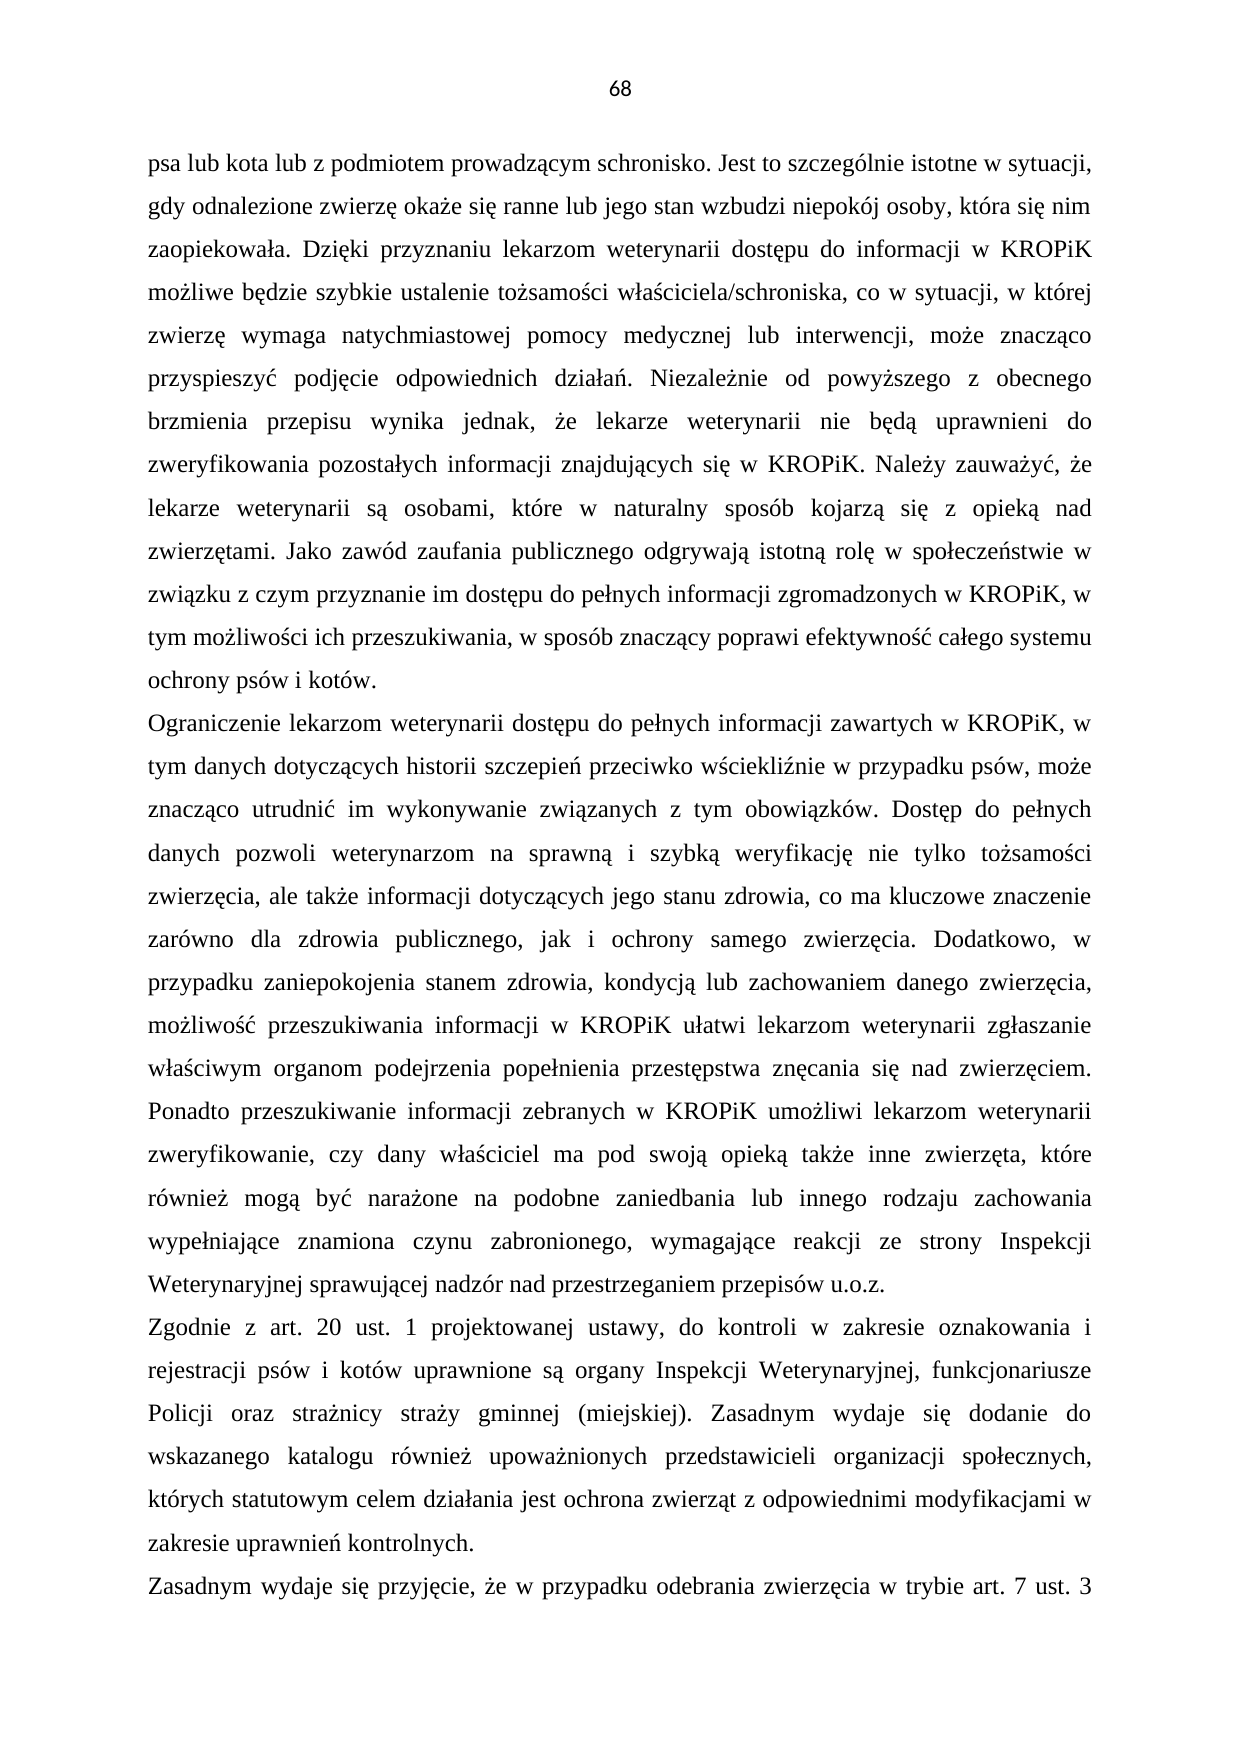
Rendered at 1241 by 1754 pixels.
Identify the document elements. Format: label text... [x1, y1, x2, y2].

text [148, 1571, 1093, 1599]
text Ograniczenie lekarzom weterynarii dostępu do pełnych informacji zawartych w KROPiK, w tym danych dotyczących historii szczepień przeciwko wściekliźnie w przypadku psów, może znacząco utrudnić im wykonywanie związanych z tym obowiązków. Dostęp do pełnych danych pozwoli weterynarzom na sprawną i szybką weryfikację nie tylko tożsamości zwierzęcia, ale także informacji dotyczących jego stanu zdrowia, co ma kluczowe znaczenie zarówno dla zdrowia publicznego, jak i ochrony samego zwierzęcia. Dodatkowo, w przypadku zaniepokojenia stanem zdrowia, kondycją lub zachowaniem danego zwierzęcia, możliwość przeszukiwania informacji w KROPiK ułatwi lekarzom weterynarii zgłaszanie właściwym organom podejrzenia popełnienia przestępstwa znęcania się nad zwierzęciem. Ponadto przeszukiwanie informacji zebranych w KROPiK umożliwi lekarzom weterynarii zweryfikowanie, czy dany właściciel ma pod swoją opieką także inne zwierzęta, które również mogą być narażone na podobne zaniedbania lub innego rodzaju zachowania wypełniające znamiona czynu zabronionego, wymagające reakcji ze strony Inspekcji Weterynaryjnej sprawującej nadzór nad przestrzeganiem przepisów u.o.z. [148, 708, 1093, 1298]
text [148, 148, 1093, 694]
text Zgodnie z art. 20 ust. 1 projektowanej ustawy, do kontroli w zakresie oznakowania i rejestracji psów i kotów uprawnione są organy Inspekcji Weterynaryjnej, funkcjonariusze Policji oraz strażnicy straży gminnej (miejskiej). Zasadnym wydaje się dodanie do wskazanego katalogu również upoważnionych przedstawicieli organizacji społecznych, których statutowym celem działania jest ochrona zwierząt z odpowiednimi modyfikacjami w zakresie uprawnień kontrolnych. [148, 1312, 1093, 1556]
